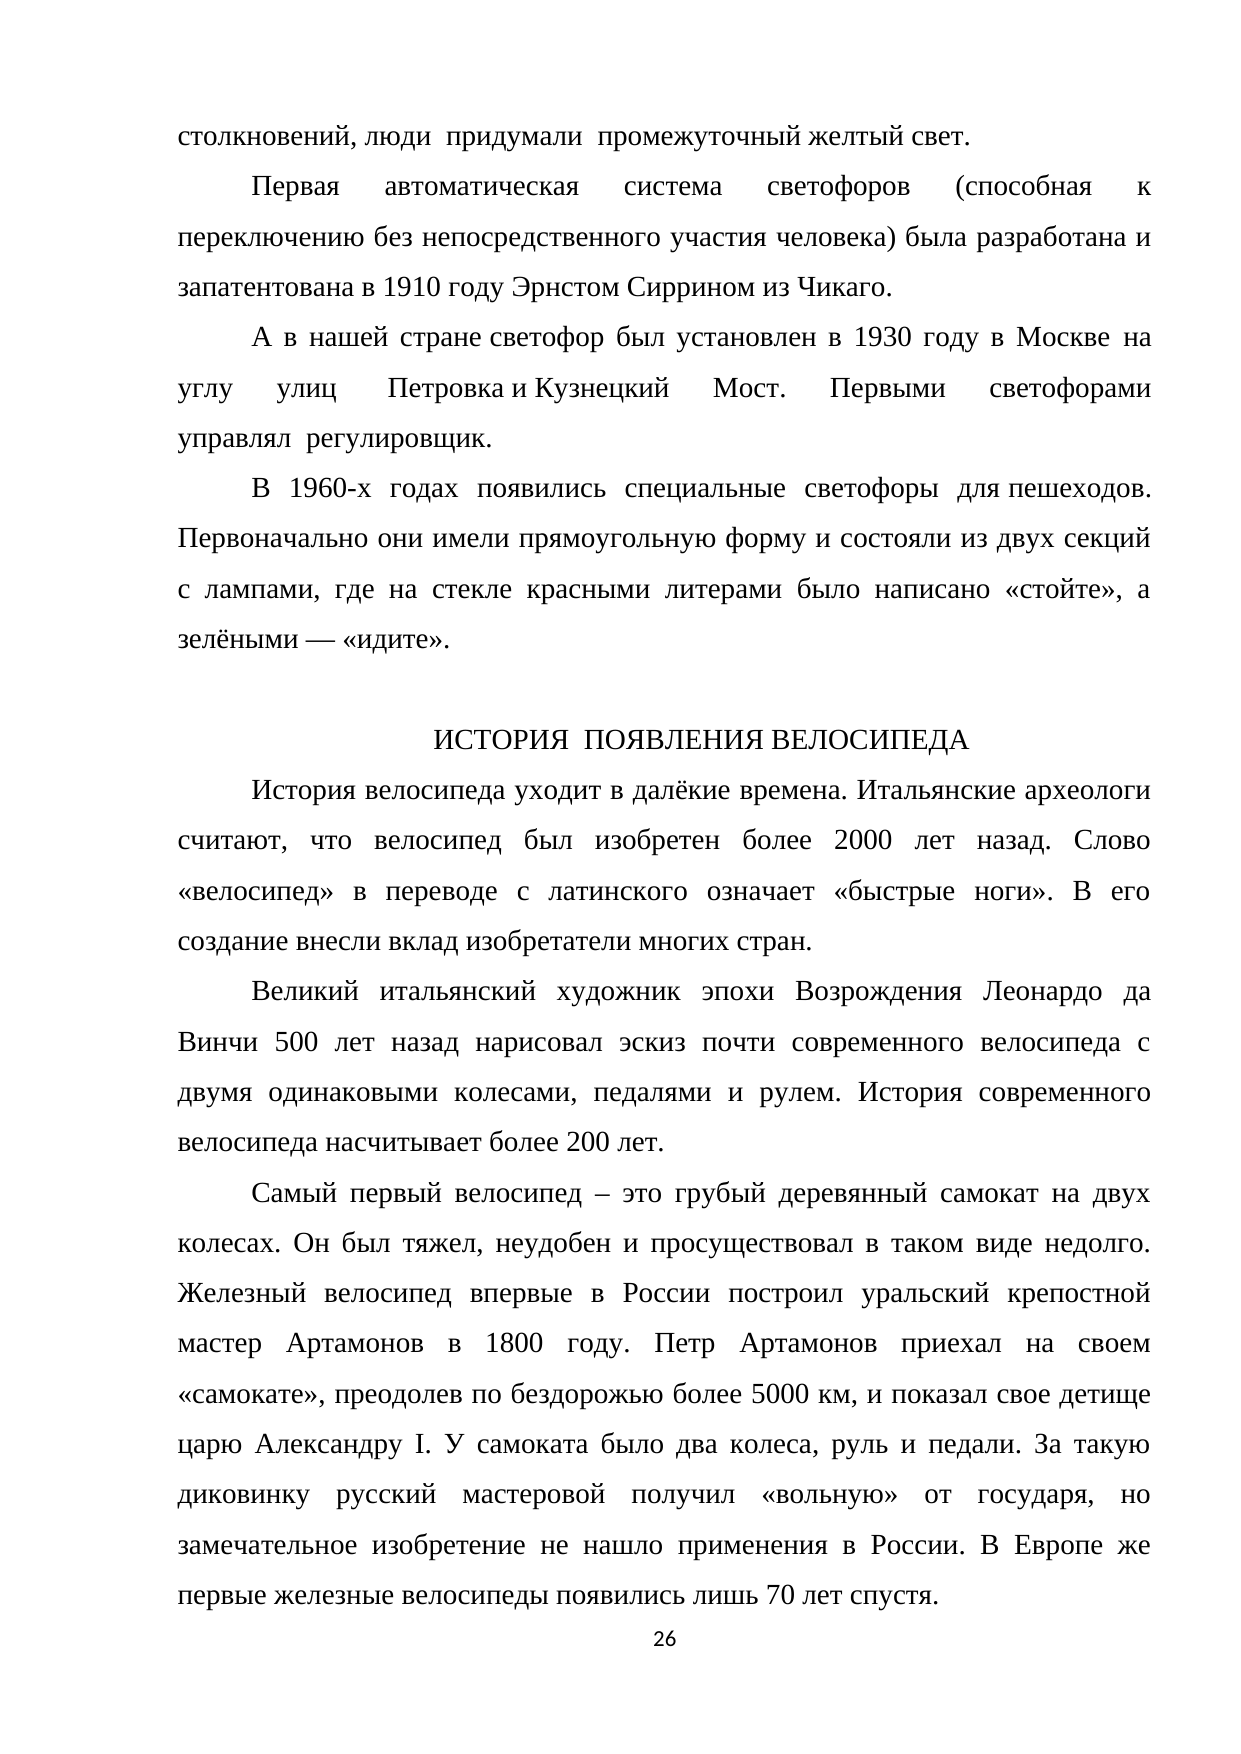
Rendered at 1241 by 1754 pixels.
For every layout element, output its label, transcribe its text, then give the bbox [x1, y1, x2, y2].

text Первая автоматическая система светофоров (способная к переключению без непосредственного участия человека) была разработана и запатентована в 1910 году Эрнстом Сиррином из Чикаго. [177, 168, 1152, 303]
text История велосипеда уходит в далёкие времена. Итальянские археологи считают, что велосипед был изобретен более 2000 лет назад. Слово «велосипед» в переводе с латинского означает «быстрые ноги». В его создание внесли вклад изобретатели многих стран. [177, 772, 1152, 957]
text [177, 118, 1152, 152]
text Великий итальянский художник эпохи Возрождения Леонардо да Винчи 500 лет назад нарисовал эскиз почти современного велосипеда с двумя одинаковыми колесами, педалями и рулем. История современного велосипеда насчитывает более 200 лет. [177, 973, 1152, 1158]
text ИСТОРИЯ ПОЯВЛЕНИЯ ВЕЛОСИПЕДА [177, 722, 1152, 755]
text Самый первый велосипед – это грубый деревянный самокат на двух колесах. Он был тяжел, неудобен и просуществовал в таком виде недолго. Железный велосипед впервые в России построил уральский крепостной мастер Артамонов в 1800 году. Петр Артамонов приехал на своем «самокате», преодолев по бездорожью более 5000 км, и показал свое детище царю Александру I. У самоката было два колеса, руль и педали. За такую диковинку русский мастеровой получил «вольную» от государя, но замечательное изобретение не нашло применения в России. В Европе же первые железные велосипеды появились лишь 70 лет спустя. [177, 1175, 1152, 1611]
text В 1960-х годах появились специальные светофоры для пешеходов. Первоначально они имели прямоугольную форму и состояли из двух секций с лампами, где на стекле красными литерами было написано «стойте», а зелёными — «идите». [177, 470, 1152, 655]
text А в нашей стране светофор был установлен в 1930 году в Москве на углу улиц Петровка и Кузнецкий Мост. Первыми светофорами управлял регулировщик. [177, 319, 1152, 453]
